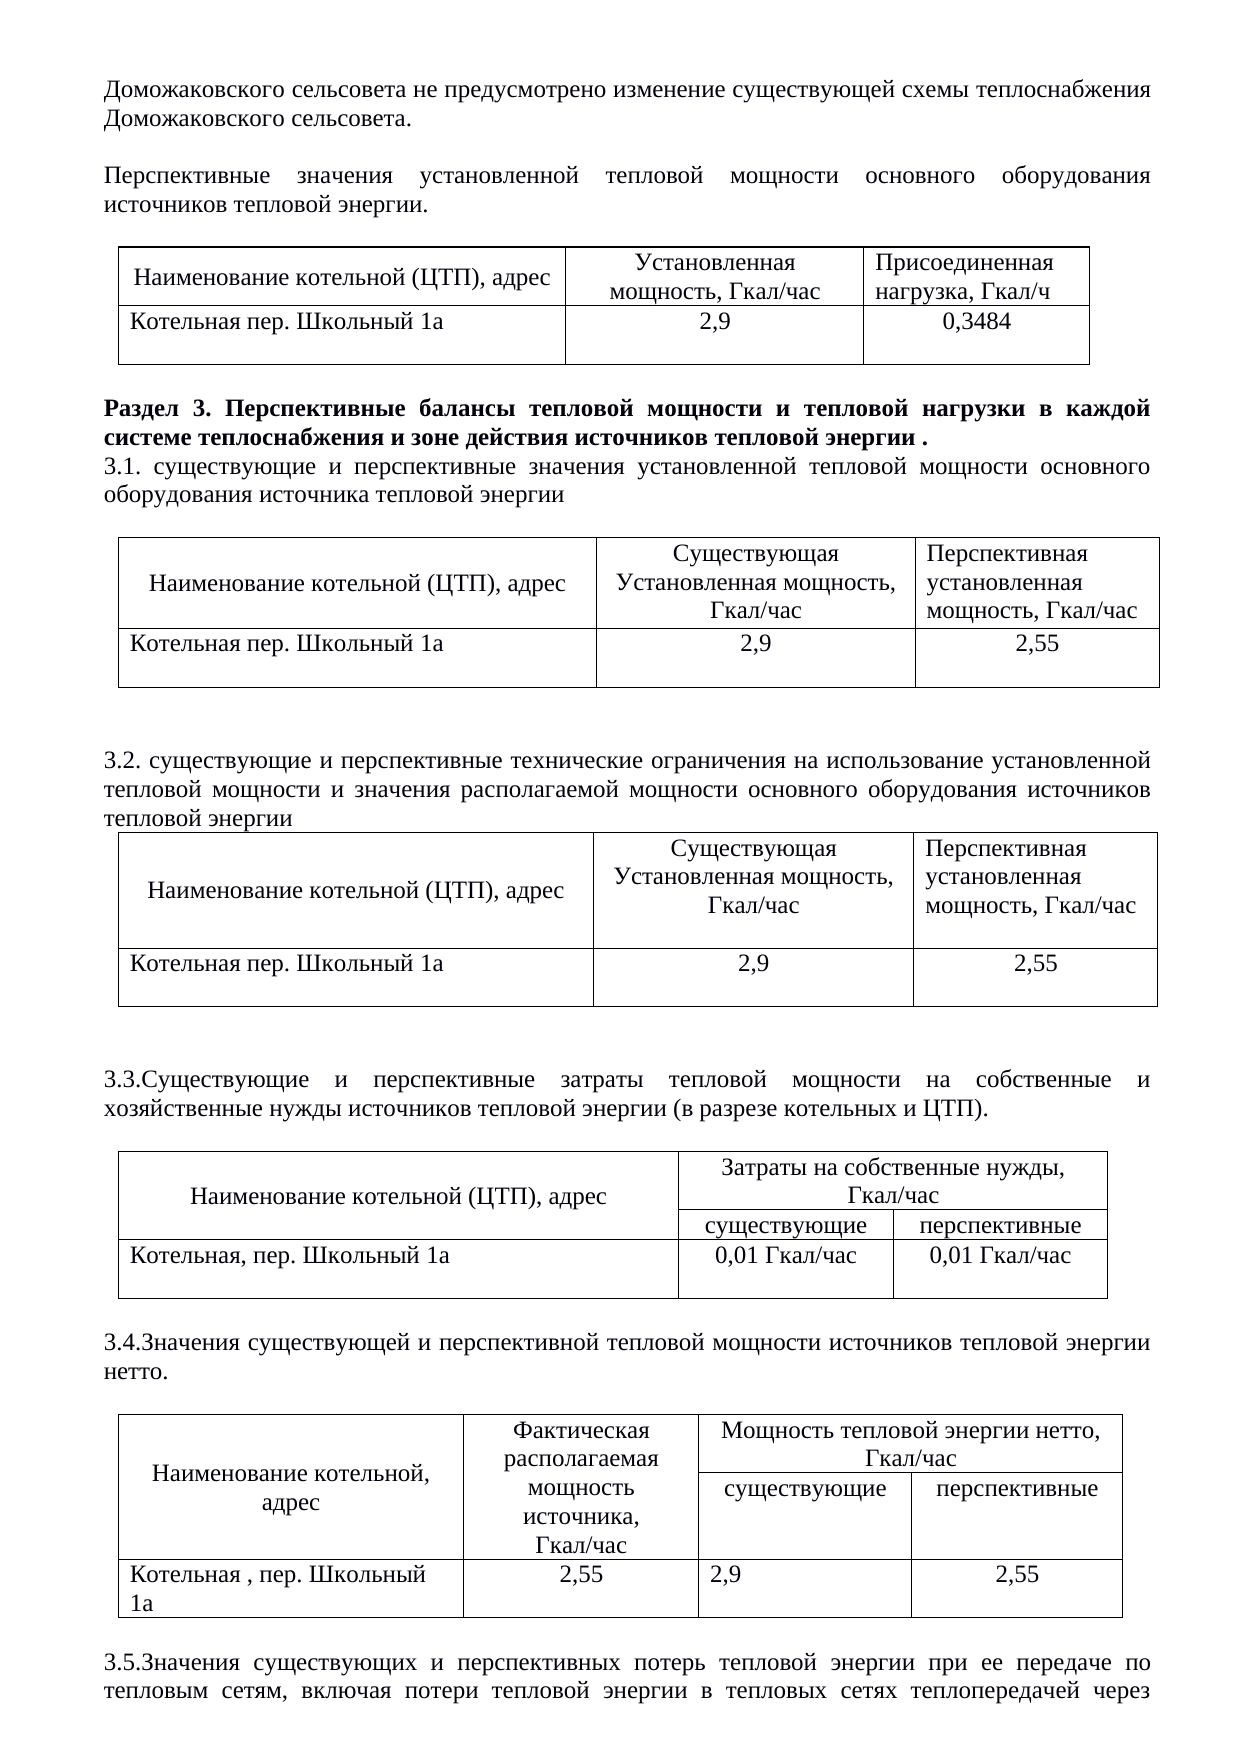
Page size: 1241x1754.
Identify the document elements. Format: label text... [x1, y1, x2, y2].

table_cell Котельная пер. Школьный 1а [119, 629, 596, 687]
table_cell Котельная, пер. Школьный 1а [119, 1240, 678, 1298]
table_cell Котельная пер. Школьный 1а [119, 306, 565, 363]
table_cell существующие [699, 1473, 911, 1558]
table_cell 2,9 [597, 629, 915, 687]
table_cell 2,55 [912, 1560, 1122, 1617]
table_header Перспективная установленная мощность, Гкал/час [914, 833, 1157, 947]
table_header Наименование котельной (ЦТП), адрес [119, 833, 593, 947]
table_header Присоединенная нагрузка, Гкал/ч [864, 248, 1089, 305]
table_cell 0,01 Гкал/час [679, 1240, 893, 1298]
table_header Затраты на собственные нужды, Гкал/час [679, 1152, 1107, 1209]
table_cell 2,9 [699, 1560, 911, 1617]
table_header Перспективная установленная мощность, Гкал/час [916, 538, 1159, 627]
text Перспективные значения установленной тепловой мощности основного оборудования источников тепловой энергии. [103, 160, 1152, 218]
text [103, 1647, 1152, 1704]
table_cell 2,9 [594, 949, 913, 1006]
table_cell 0,3484 [864, 306, 1089, 363]
table_cell 2,9 [566, 306, 863, 363]
table_header Наименование котельной, адрес [119, 1415, 463, 1558]
table_cell Котельная , пер. Школьный 1а [119, 1560, 463, 1617]
table_cell 0,01 Гкал/час [894, 1240, 1107, 1298]
text 3.4.Значения существующей и перспективной тепловой мощности источников тепловой энергии нетто. [103, 1327, 1152, 1385]
table_header Существующая Установленная мощность, Гкал/час [594, 833, 913, 947]
table_cell перспективные [894, 1210, 1107, 1239]
table_cell 2,55 [464, 1560, 698, 1617]
table_header Установленная мощность, Гкал/час [566, 248, 863, 305]
table_header Наименование котельной (ЦТП), адрес [119, 538, 596, 627]
table_cell Котельная пер. Школьный 1а [119, 949, 593, 1006]
table_header Фактическая располагаемая мощность источника, Гкал/час [464, 1415, 698, 1558]
table_cell перспективные [912, 1473, 1122, 1558]
table_cell 2,55 [916, 629, 1159, 687]
table_header Существующая Установленная мощность, Гкал/час [597, 538, 915, 627]
text 3.3.Существующие и перспективные затраты тепловой мощности на собственные и хозяйственные нужды источников тепловой энергии (в разрезе котельных и ЦТП). [103, 1064, 1152, 1122]
table_cell 2,55 [914, 949, 1157, 1006]
table_header Наименование котельной (ЦТП), адрес [119, 248, 565, 305]
text 3.2. существующие и перспективные технические ограничения на использование установленной тепловой мощности и значения располагаемой мощности основного оборудования источников тепловой энергии [103, 745, 1152, 832]
table_header Мощность тепловой энергии нетто, Гкал/час [699, 1415, 1122, 1472]
table_header Наименование котельной (ЦТП), адрес [119, 1152, 678, 1239]
text Раздел 3. Перспективные балансы тепловой мощности и тепловой нагрузки в каждой системе теплоснабжения и зоне действия источников тепловой энергии . [103, 393, 1152, 451]
text 3.1. существующие и перспективные значения установленной тепловой мощности основного оборудования источника тепловой энергии [103, 451, 1152, 508]
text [103, 74, 1152, 131]
table_cell существующие [679, 1210, 893, 1239]
